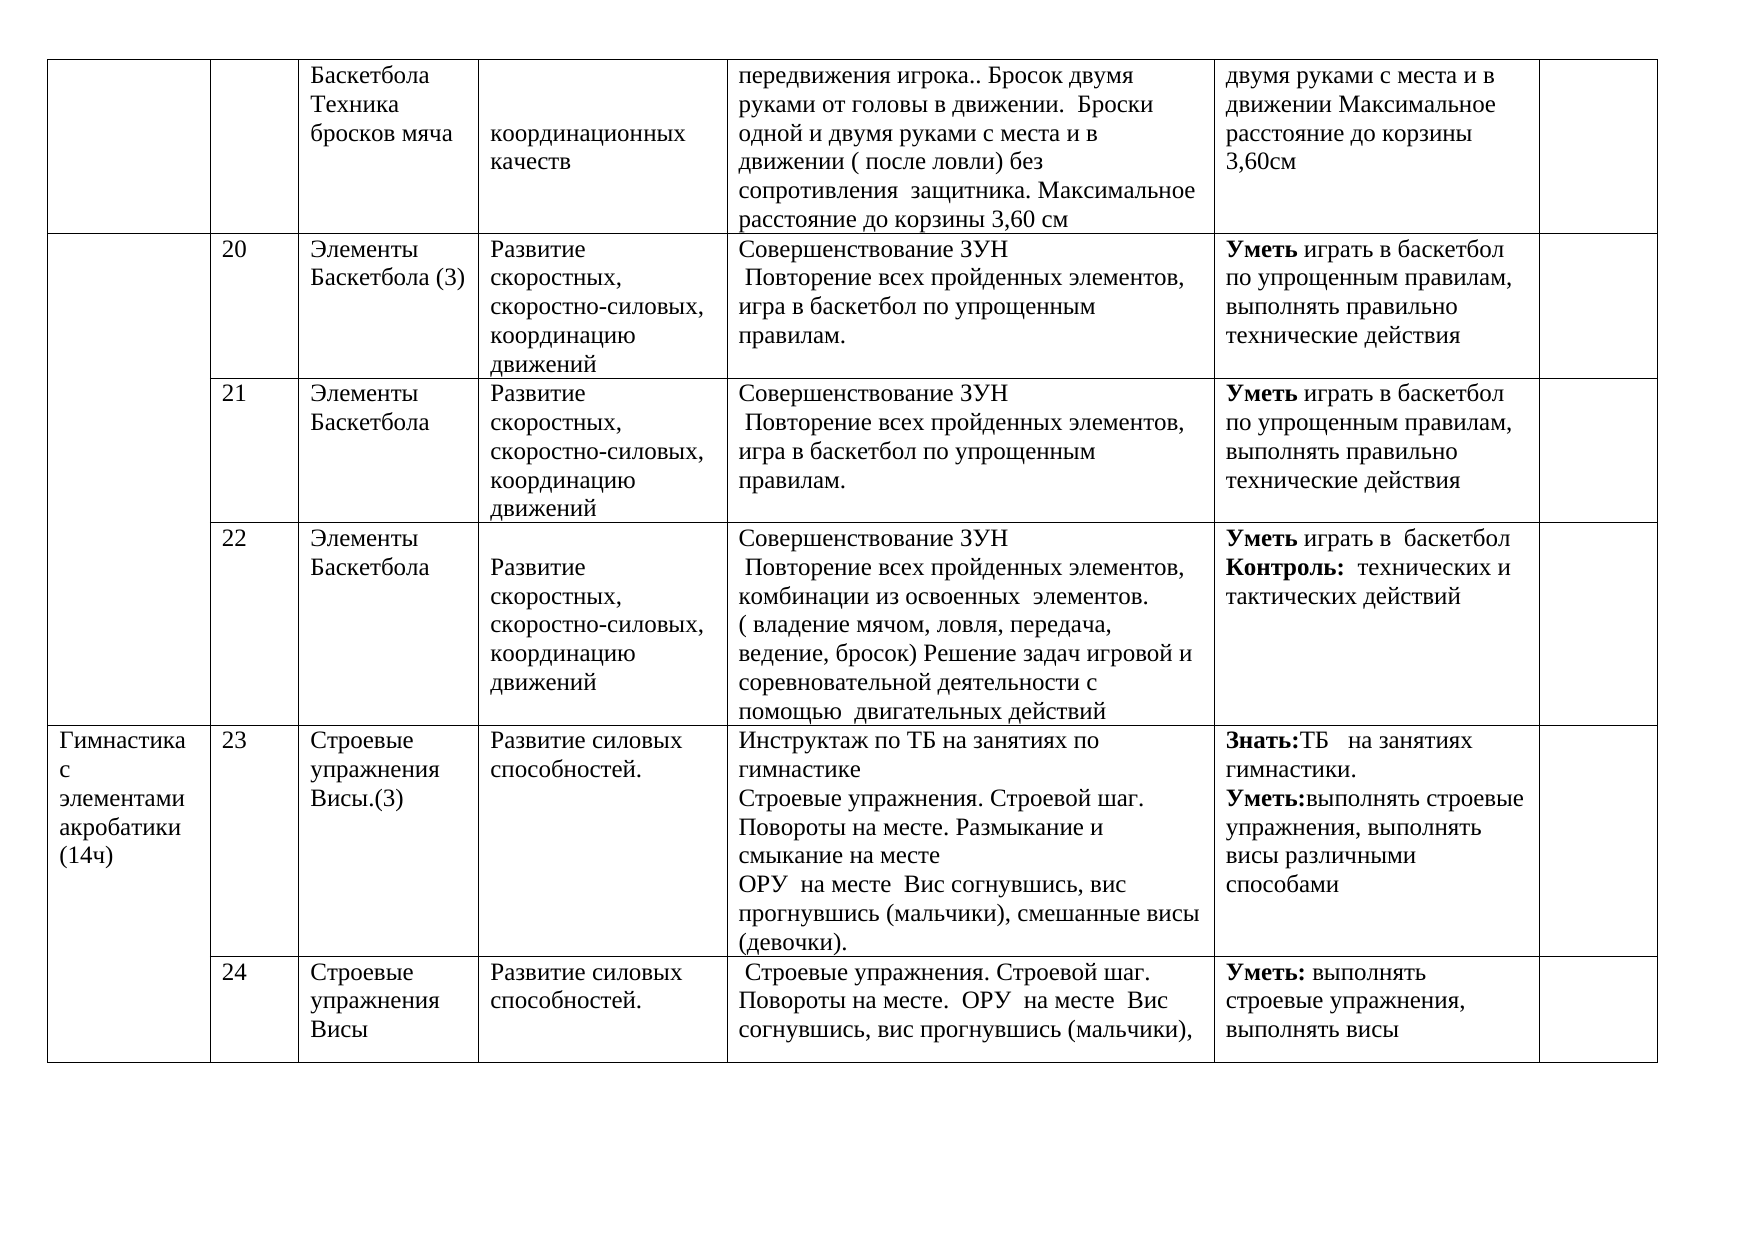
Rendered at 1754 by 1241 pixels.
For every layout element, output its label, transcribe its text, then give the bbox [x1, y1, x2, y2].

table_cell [479, 957, 727, 1062]
table_cell Совершенствование ЗУН Повторение всех пройденных элементов, комбинации из освоенных элементов.( владение мячом, ловля, передача, ведение, бросок) Решение задач игровой и соревновательной деятельности с помощью двигательных действий [728, 523, 1214, 724]
table_cell Гимнастика с элементами акробатики (14ч) [48, 726, 210, 1062]
table_cell [1540, 523, 1657, 724]
table_cell Уметь играть в баскетбол Контроль: технических и тактических действий [1215, 523, 1539, 724]
table_cell 21 [211, 379, 298, 522]
table_cell Развитие скоростных, скоростно-силовых, координацию движений [479, 234, 727, 377]
table_cell Уметь играть в баскетбол по упрощенным правилам, выполнять правильно технические действия [1215, 379, 1539, 522]
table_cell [299, 957, 478, 1062]
table_cell [48, 234, 210, 724]
table_cell [1540, 60, 1657, 233]
table_cell [1540, 957, 1657, 1062]
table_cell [728, 957, 1214, 1062]
table_cell Инструктаж по ТБ на занятиях по гимнастике Строевые упражнения. Строевой шаг. Повороты на месте. Размыкание и смыкание на месте ОРУ на месте Вис согнувшись, вис прогнувшись (мальчики), смешанные висы (девочки). [728, 726, 1214, 956]
table_cell 19 [211, 60, 298, 233]
table_cell Совершенствование ЗУН Повторение всех пройденных элементов, игра в баскетбол по упрощенным правилам. [728, 234, 1214, 377]
table_cell Развитие скоростных, скоростно-силовых, координацию движений [479, 379, 727, 522]
table_cell [1540, 379, 1657, 522]
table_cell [299, 60, 478, 233]
table_cell Совершенствование ЗУН Повторение всех пройденных элементов, игра в баскетбол по упрощенным правилам. [728, 379, 1214, 522]
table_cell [1215, 957, 1539, 1062]
table_cell Развитие скоростных, скоростно-силовых, координацию движений [479, 523, 727, 724]
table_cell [728, 60, 1214, 233]
table_cell 24 [211, 957, 298, 1062]
table_cell [1540, 726, 1657, 956]
table_cell [48, 60, 210, 233]
table_cell Развитие силовых способностей. [479, 726, 727, 956]
table_cell Уметь играть в баскетбол по упрощенным правилам, выполнять правильно технические действия [1215, 234, 1539, 377]
table_cell Элементы Баскетбола (3) [299, 234, 478, 377]
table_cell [479, 60, 727, 233]
table_cell 23 [211, 726, 298, 956]
table_cell Элементы Баскетбола [299, 379, 478, 522]
table_cell Знать:ТБ на занятиях гимнастики. Уметь:выполнять строевые упражнения, выполнять висы различными способами [1215, 726, 1539, 956]
table_cell 20 [211, 234, 298, 377]
table_cell Элементы Баскетбола [299, 523, 478, 724]
table_cell 22 [211, 523, 298, 724]
table_cell [1540, 234, 1657, 377]
table_cell Строевые упражнения Висы.(3) [299, 726, 478, 956]
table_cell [1215, 60, 1539, 233]
